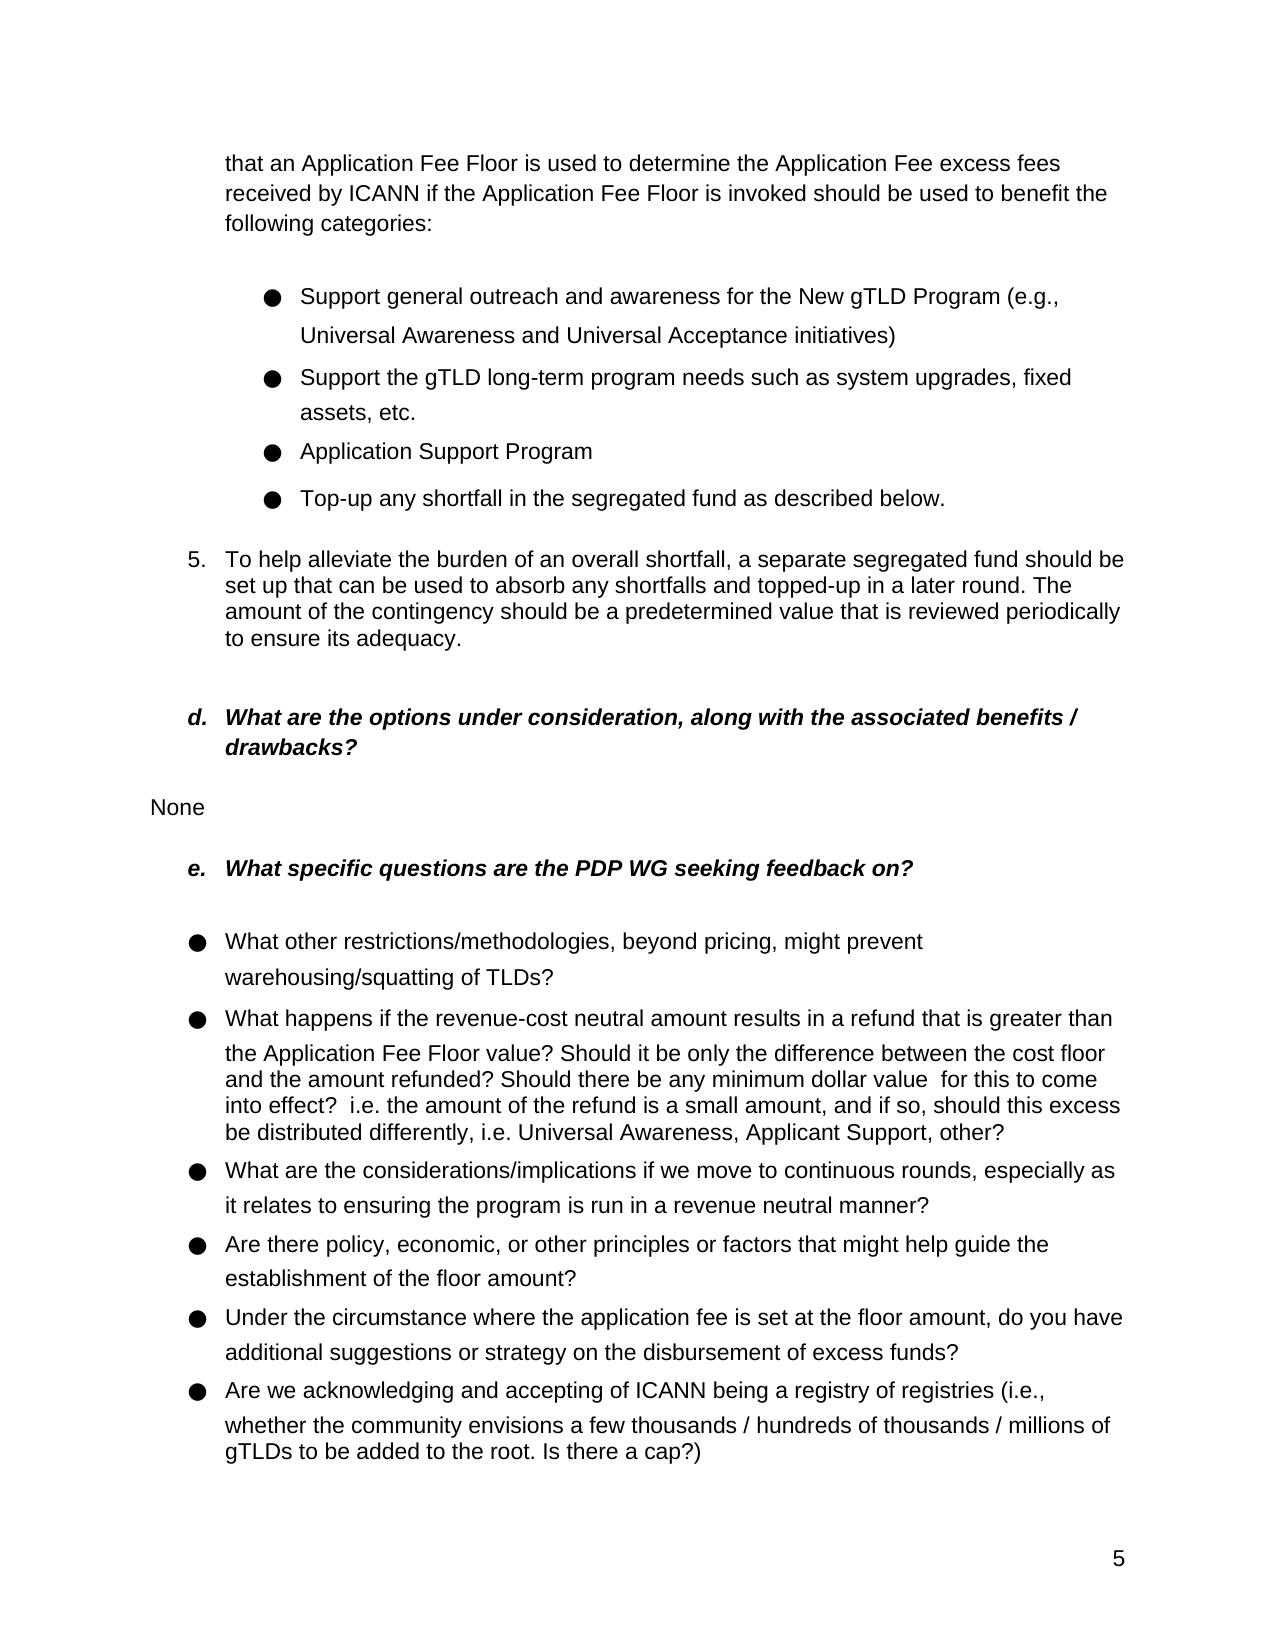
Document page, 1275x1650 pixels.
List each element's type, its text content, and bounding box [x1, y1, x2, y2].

list Support general outreach and awareness for the New gTLD Program (e.g., Universal Awareness and Universal Acceptance initiatives) [262, 271, 1125, 348]
list What are the options under consideration, along with the associated benefits / drawbacks? [187, 704, 1125, 760]
list Support the gTLD long-term program needs such as system upgrades, fixed assets, etc. [262, 352, 1125, 425]
list What specific questions are the PDP WG seeking feedback on? [187, 855, 1125, 881]
text None [150, 794, 1125, 821]
list Top-up any shortfall in the segregated fund as described below. [262, 472, 1125, 519]
list Application Support Program [262, 425, 1125, 472]
list Are there policy, economic, or other principles or factors that might help guide the establishment of the floor amount? [187, 1218, 1125, 1292]
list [187, 150, 1125, 237]
list To help alleviate the burden of an overall shortfall, a separate segregated fund should be set up that can be used to absorb any shortfalls and topped-up in a later round. The amount of the contingency should be a predetermined value that is reviewed periodically to ensure its adequacy. [187, 546, 1125, 651]
list What happens if the revenue-cost neutral amount results in a refund that is greater than the Application Fee Floor value? Should it be only the difference between the cost floor and the amount refunded? Should there be any minimum dollar value for this to come into effect? i.e. the amount of the refund is a small amount, and if so, should this excess be distributed differently, i.e. Universal Awareness, Applicant Support, other? [187, 993, 1125, 1145]
list Under the circumstance where the application fee is set at the floor amount, do you have additional suggestions or strategy on the disbursement of excess funds? [187, 1292, 1125, 1365]
list What other restrictions/methodologies, beyond pricing, might prevent warehousing/squatting of TLDs? [187, 915, 1125, 991]
list Are we acknowledging and accepting of ICANN being a registry of registries (i.e., whether the community envisions a few thousands / hundreds of thousands / millions of gTLDs to be added to the root. Is there a cap?) [187, 1365, 1125, 1465]
list What are the considerations/implications if we move to continuous rounds, especially as it relates to ensuring the program is run in a revenue neutral manner? [187, 1145, 1125, 1218]
